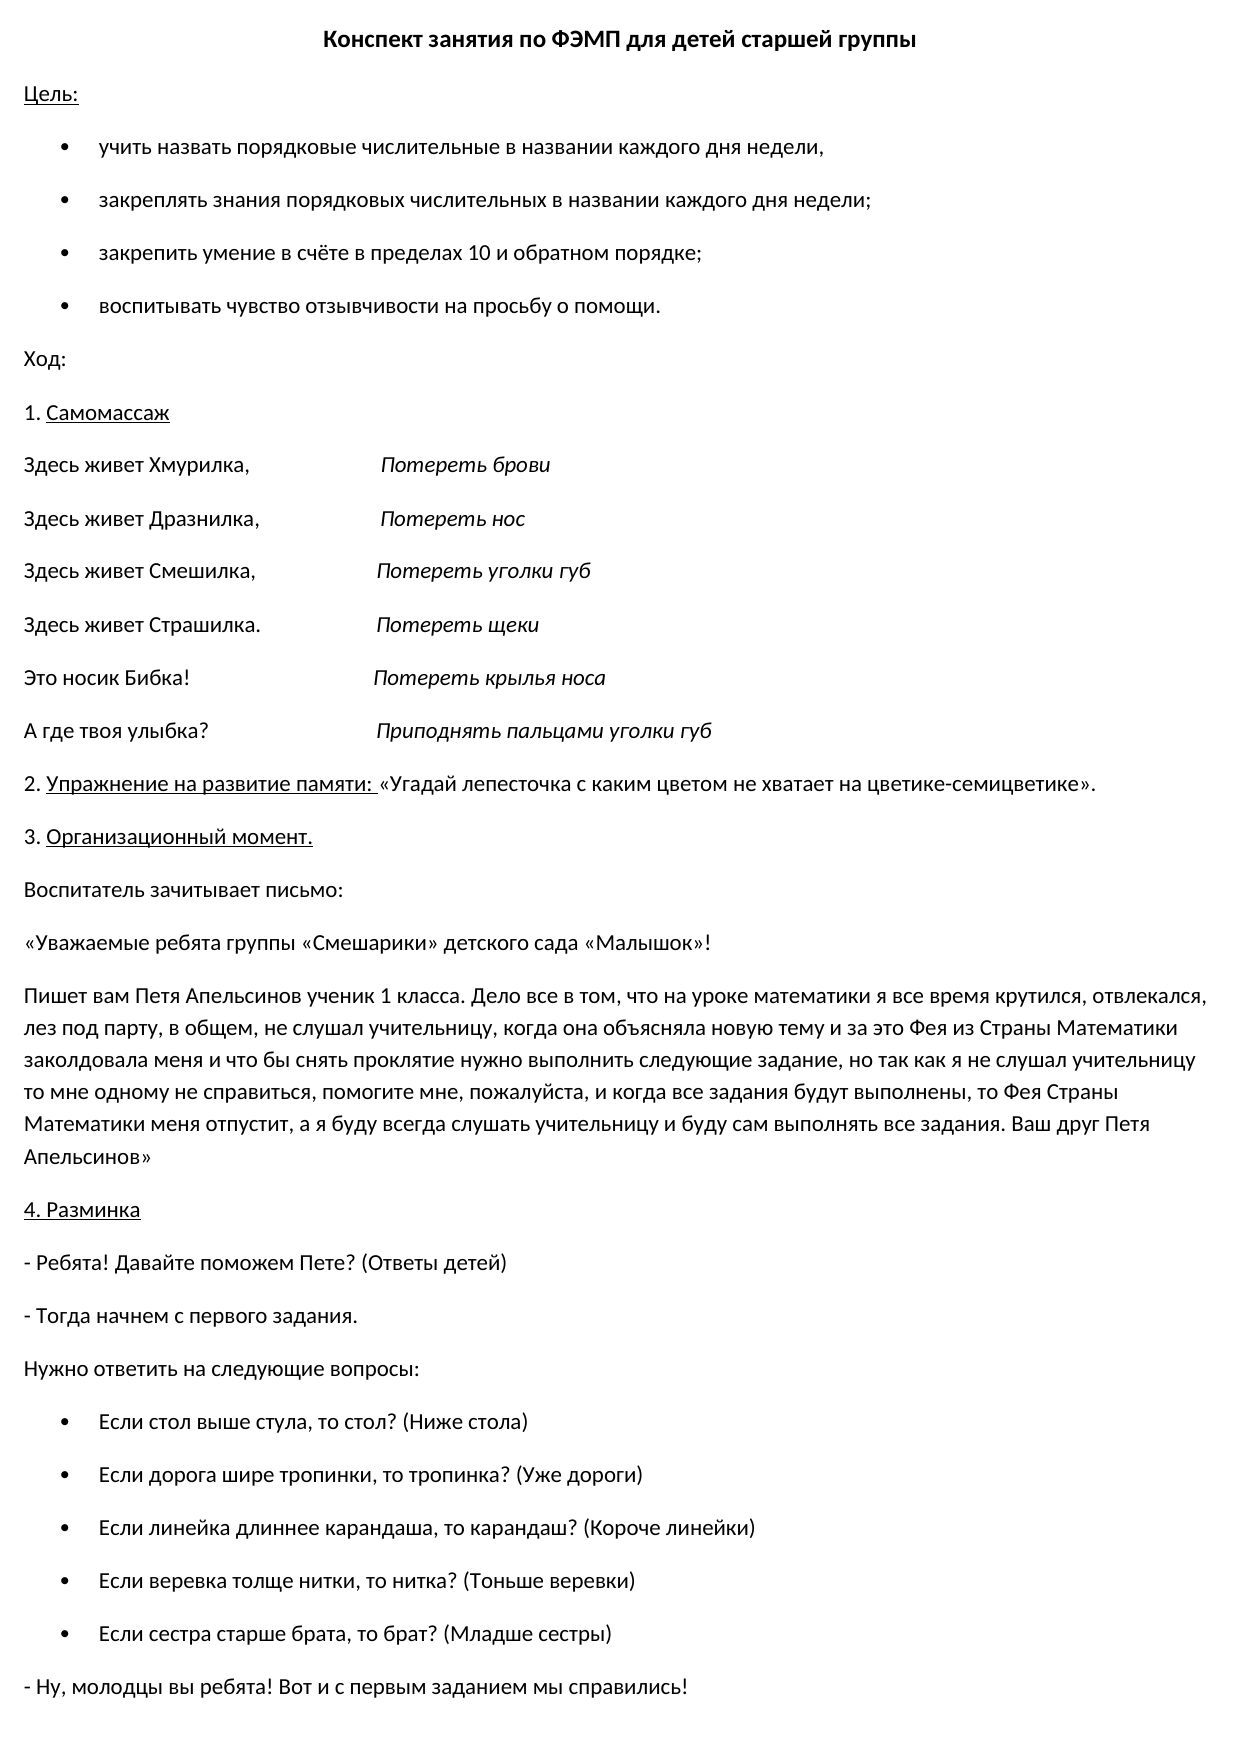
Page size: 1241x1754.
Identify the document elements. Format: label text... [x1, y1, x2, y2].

list Если веревка толще нитки, то нитка? (Тоньше веревки) [61, 1566, 1217, 1594]
text Конспект занятия по ФЭМП для детей старшей группы [24, 24, 1217, 54]
text 2. Упражнение на развитие памяти: «Угадай лепесточка с каким цветом не хватает на цветике-семицветике». [24, 769, 1217, 797]
text Ход: [24, 344, 1217, 373]
text Цель: [24, 79, 1217, 107]
list закреплять знания порядковых числительных в названии каждого дня недели; [61, 186, 1217, 213]
list учить назвать порядковые числительные в названии каждого дня недели, [61, 132, 1217, 161]
list Если дорога шире тропинки, то тропинка? (Уже дороги) [61, 1460, 1217, 1488]
text Нужно ответить на следующие вопросы: [24, 1354, 1217, 1382]
text 3. Организационный момент. [24, 822, 1217, 850]
list Если сестра старше брата, то брат? (Младше сестры) [61, 1619, 1217, 1647]
text - Ребята! Давайте поможем Пете? (Ответы детей) [24, 1248, 1217, 1276]
text «Уважаемые ребята группы «Смешарики» детского сада «Малышок»! [24, 928, 1217, 956]
list Если линейка длиннее карандаша, то карандаш? (Короче линейки) [61, 1513, 1217, 1541]
text - Ну, молодцы вы ребята! Вот и с первым заданием мы справились! [24, 1672, 1217, 1700]
text Здесь живет Хмурилка, Потереть брови [24, 451, 1217, 479]
list Если стол выше стула, то стол? (Ниже стола) [61, 1407, 1217, 1435]
text Здесь живет Дразнилка, Потереть нос [24, 504, 1217, 532]
text 1. Самомассаж [24, 398, 1217, 426]
text Здесь живет Смешилка, Потереть уголки губ [24, 557, 1217, 585]
list закрепить умение в счёте в пределах 10 и обратном порядке; [61, 238, 1217, 267]
text - Тогда начнем с первого задания. [24, 1301, 1217, 1329]
text А где твоя улыбка? Приподнять пальцами уголки губ [24, 716, 1217, 744]
text Здесь живет Страшилка. Потереть щеки [24, 610, 1217, 638]
text Это носик Бибка! Потереть крылья носа [24, 663, 1217, 691]
text Пишет вам Петя Апельсинов ученик 1 класса. Дело все в том, что на уроке математики я все время крутился, отвлекался, лез под парту, в общем, не слушал учительницу, когда она объясняла новую тему и за это Фея из Страны Математики заколдовала меня и что бы снять проклятие нужно выполнить следующие задание, но так как я не слушал учительницу то мне одному не справиться, помогите мне, пожалуйста, и когда все задания будут выполнены, то Фея Страны Математики меня отпустит, а я буду всегда слушать учительницу и буду сам выполнять все задания. Ваш друг Петя Апельсинов» [24, 981, 1217, 1170]
text 4. Разминка [24, 1195, 1217, 1223]
text Воспитатель зачитывает письмо: [24, 875, 1217, 903]
list воспитывать чувство отзывчивости на просьбу о помощи. [61, 292, 1217, 319]
